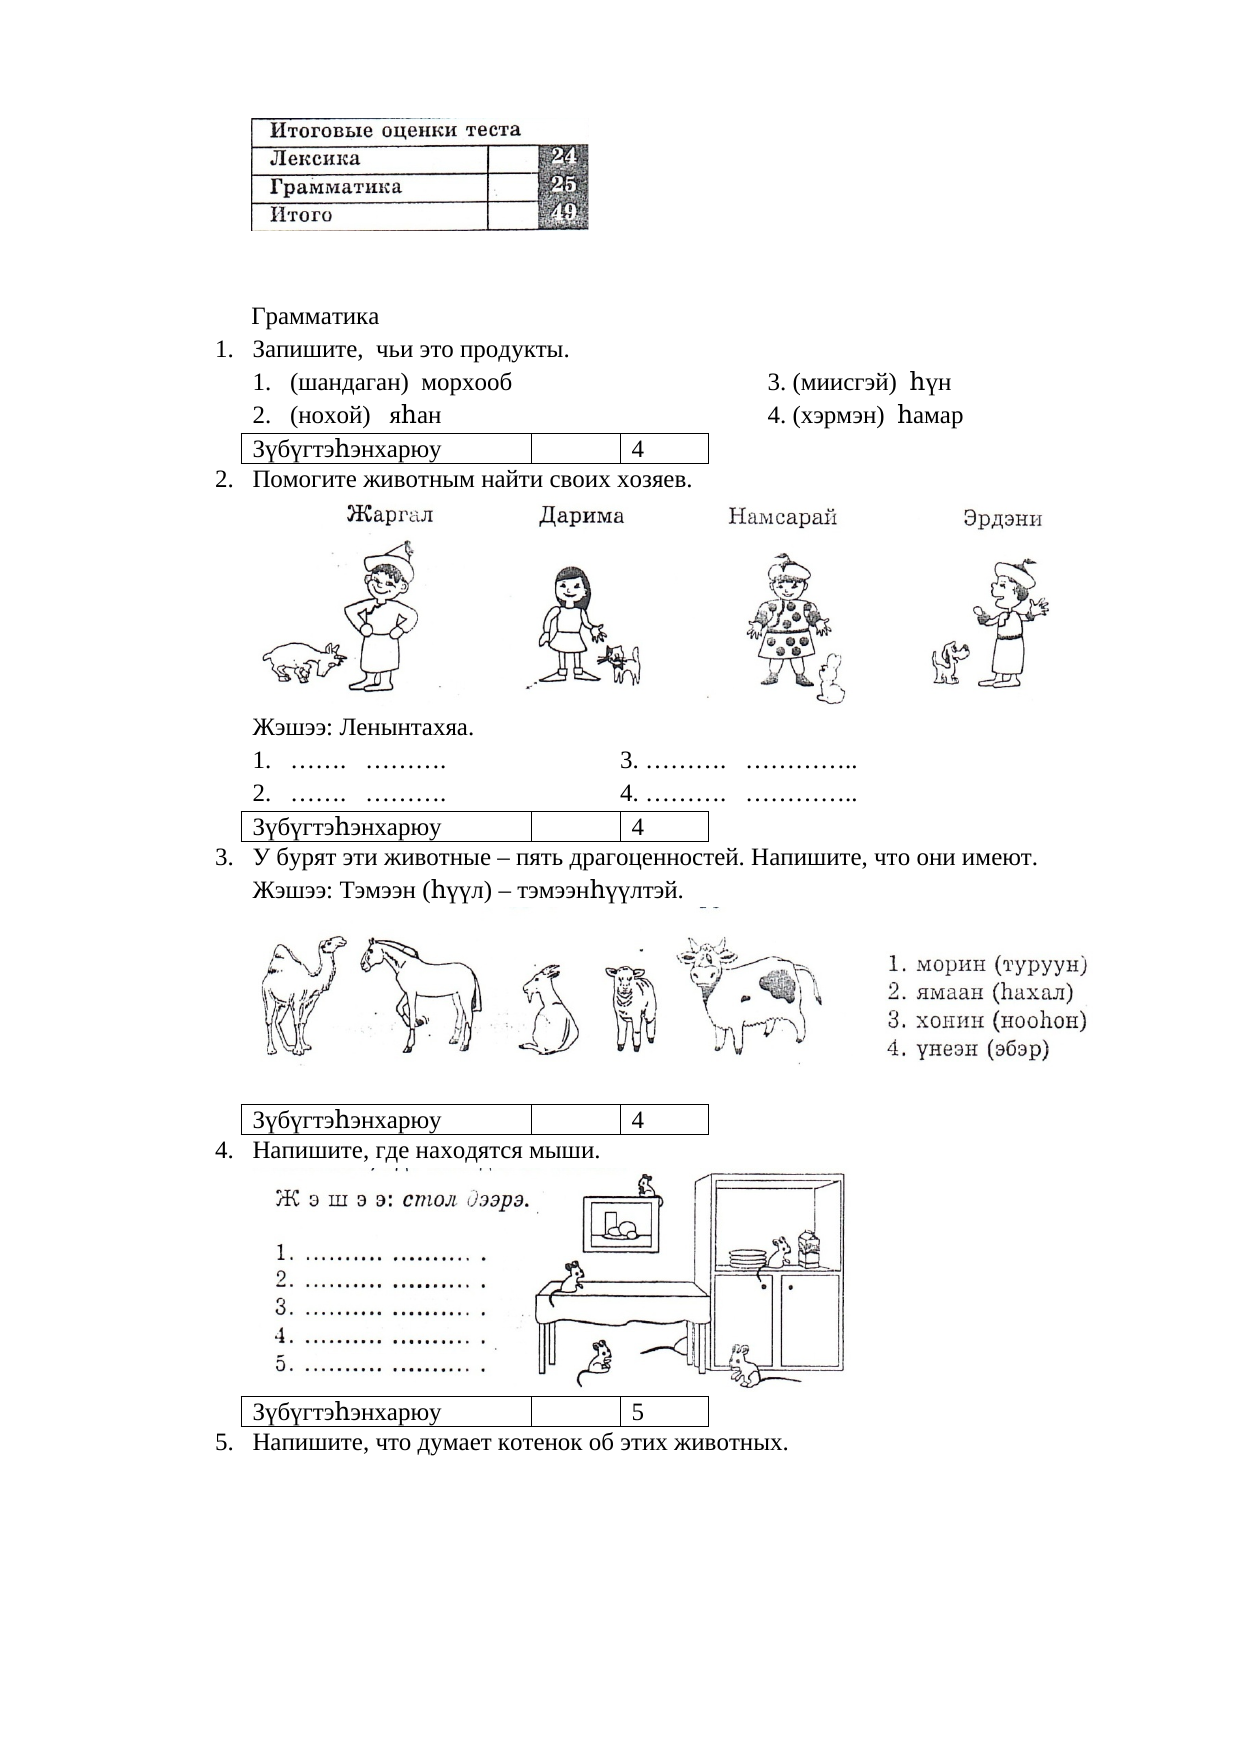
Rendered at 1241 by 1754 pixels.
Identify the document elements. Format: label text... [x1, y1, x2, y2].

list У бурят эти животные – пять драгоценностей. Напишите, что они имеют. [215, 842, 1152, 871]
table_header Зүбүгтэհэнхарюу [242, 434, 531, 463]
list ……. ………. 3. ………. ………….. [252, 745, 1152, 774]
list ……. ………. 4. ………. ………….. [252, 778, 1152, 807]
table_header [532, 812, 620, 841]
picture [252, 907, 1098, 1068]
list Запишите, чьи это продукты. [215, 334, 1152, 363]
table_header [532, 434, 620, 463]
table_header 4 [621, 812, 708, 841]
table_header [532, 1397, 620, 1426]
picture [251, 118, 589, 231]
list (шандаган) морхооб 3. (миисгэй) հүн [252, 367, 1152, 396]
table_header Зүбүгтэհэнхарюу [242, 1105, 531, 1134]
list Помогите животным найти своих хозяев. [215, 464, 1152, 492]
table_header 4 [621, 434, 708, 463]
list Напишите, где находятся мыши. [215, 1135, 1152, 1164]
table_header Зүбүгтэհэнхарюу [242, 812, 531, 841]
table_header Зүбүгтэհэнхарюу [242, 1397, 531, 1426]
picture [252, 1168, 851, 1392]
text Грамматика [251, 301, 1152, 329]
list Жэшээ: Тэмээн (հүүл) – тэмээнհүүлтэй. [252, 875, 1152, 903]
picture [252, 496, 1051, 708]
list Напишите, что думает котенок об этих животных. [215, 1427, 1152, 1455]
table_header 4 [621, 1105, 708, 1134]
table_header [532, 1105, 620, 1134]
list Жэшээ: Ленынтахяа. [252, 712, 1152, 741]
table_header 5 [621, 1397, 708, 1426]
list (нохой) яհан 4. (хэрмэн) հамар [252, 400, 1152, 429]
